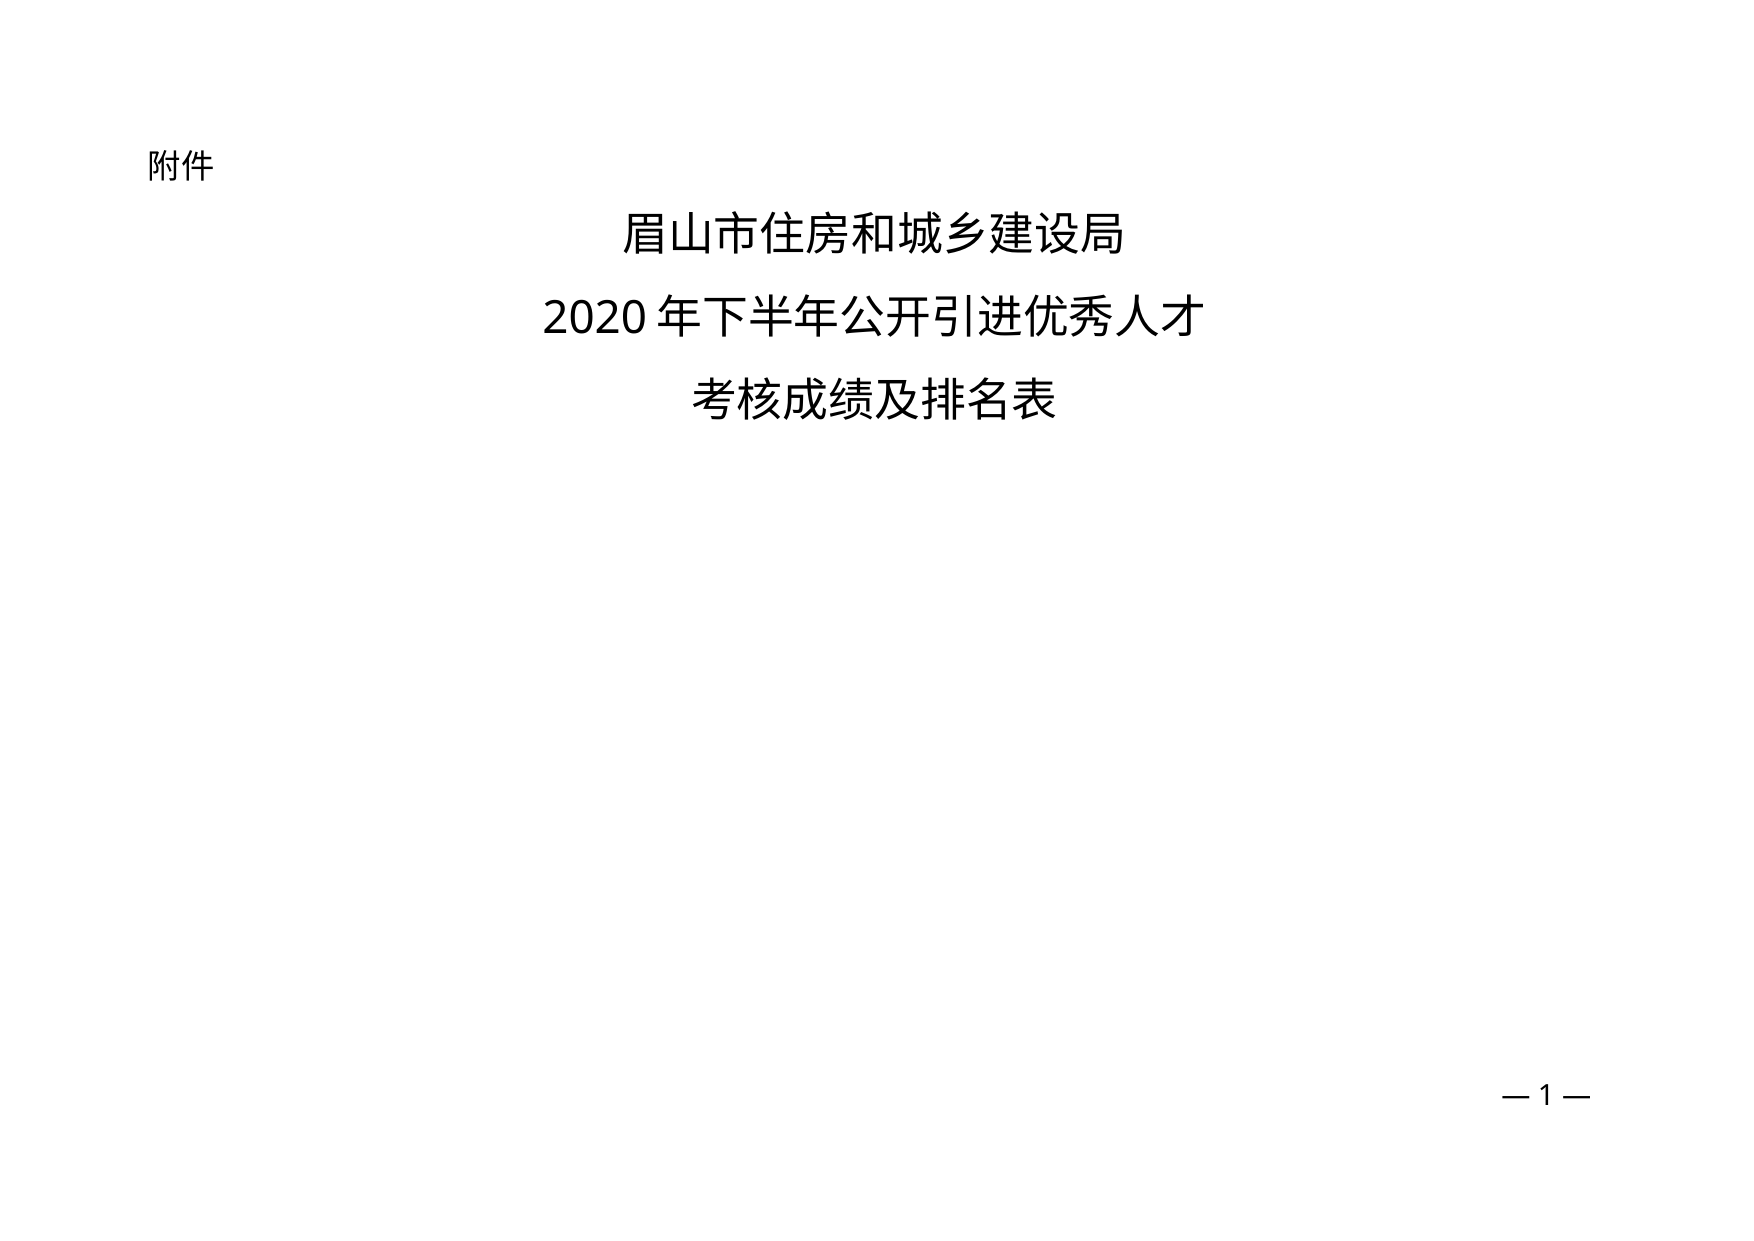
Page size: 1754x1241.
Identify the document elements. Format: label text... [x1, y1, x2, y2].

text 2020年下半年公开引进优秀人才 [148, 264, 1600, 363]
text 眉山市住房和城乡建设局 [148, 197, 1600, 264]
text 附件 [148, 131, 1600, 197]
text 考核成绩及排名表 [148, 363, 1600, 430]
